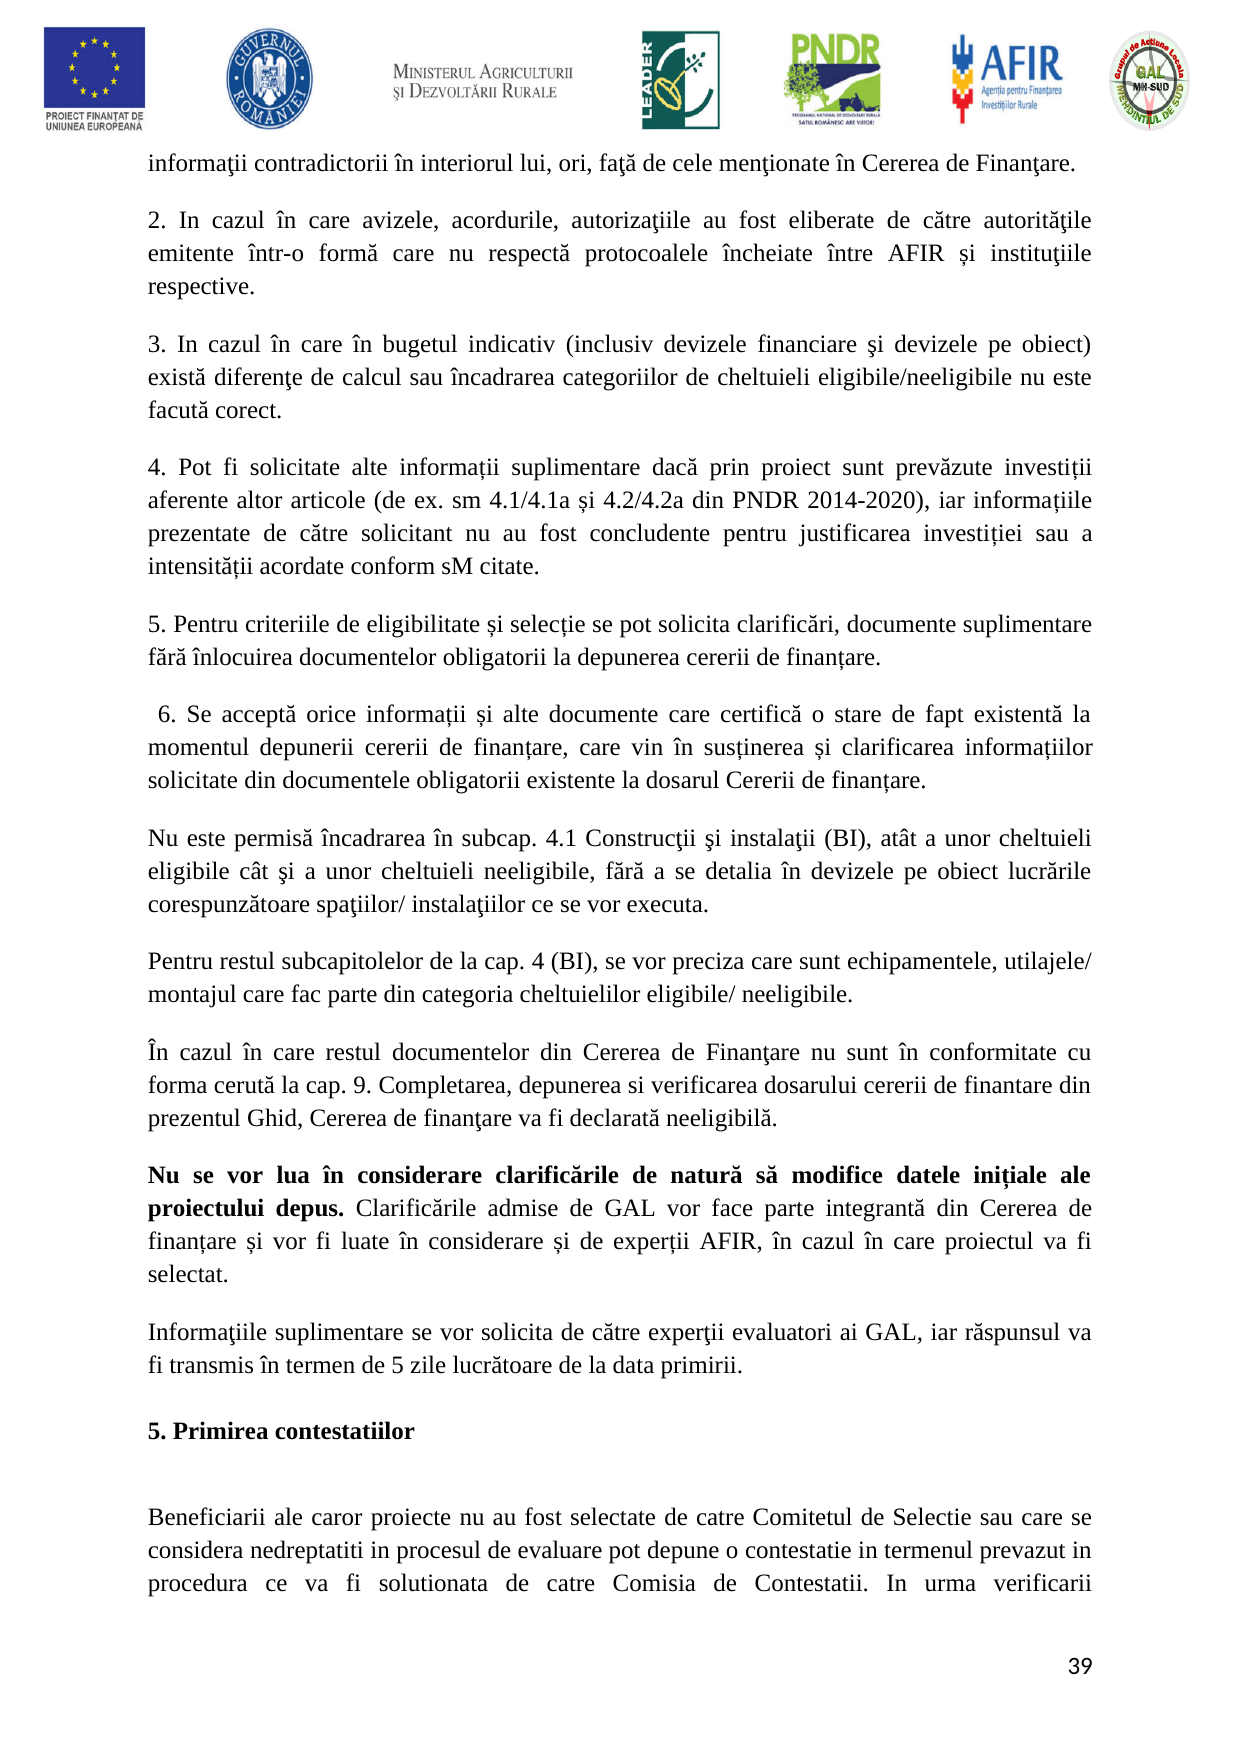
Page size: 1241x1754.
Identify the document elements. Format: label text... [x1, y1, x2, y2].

text 2. In cazul în care avizele, acordurile, autorizaţiile au fost eliberate de către autorităţile emitente într-o formă care nu respectă protocoalele încheiate între AFIR și instituţiile respective. [148, 205, 1093, 300]
picture [15, 19, 1210, 132]
text Pentru restul subcapitolelor de la cap. 4 (BI), se vor preciza care sunt echipamentele, utilajele/ montajul care fac parte din categoria cheltuielilor eligibile/ neeligibile. [148, 946, 1093, 1008]
text Nu este permisă încadrarea în subcap. 4.1 Construcţii şi instalaţii (BI), atât a unor cheltuieli eligibile cât şi a unor cheltuieli neeligibile, fără a se detalia în devizele pe obiect lucrările corespunzătoare spaţiilor/ instalaţiilor ce se vor executa. [148, 823, 1093, 918]
text 3. In cazul în care în bugetul indicativ (inclusiv devizele financiare şi devizele pe obiect) există diferenţe de calcul sau încadrarea categoriilor de cheltuieli eligibile/neeligibile nu este facută corect. [148, 329, 1093, 423]
text În cazul în care restul documentelor din Cererea de Finanţare nu sunt în conformitate cu forma cerută la cap. 9. Completarea, depunerea si verificarea dosarului cererii de finantare din prezentul Ghid, Cererea de finanţare va fi declarată neeligibilă. [148, 1037, 1093, 1132]
text Informaţiile suplimentare se vor solicita de către experţii evaluatori ai GAL, iar răspunsul va fi transmis în termen de 5 zile lucrătoare de la data primirii. [148, 1317, 1093, 1379]
text 5. Primirea contestatiilor [148, 1416, 1093, 1445]
text 4. Pot fi solicitate alte informații suplimentare dacă prin proiect sunt prevăzute investiții aferente altor articole (de ex. sm 4.1/4.1a și 4.2/4.2a din PNDR 2014-2020), iar informațiile prezentate de către solicitant nu au fost concludente pentru justificarea investiției sau a intensității acordate conform sM citate. [148, 452, 1093, 580]
text 5. Pentru criteriile de eligibilitate și selecție se pot solicita clarificări, documente suplimentare fără înlocuirea documentelor obligatorii la depunerea cererii de finanțare. [148, 609, 1093, 671]
text 6. Se acceptă orice informații și alte documente care certifică o stare de fapt existentă la momentul depunerii cererii de finanțare, care vin în susținerea și clarificarea informațiilor solicitate din documentele obligatorii existente la dosarul Cererii de finanțare. [148, 699, 1093, 794]
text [148, 1502, 1093, 1597]
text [148, 148, 1093, 176]
text Nu se vor lua în considerare clarificările de natură să modifice datele inițiale ale proiectului depus. Clarificările admise de GAL vor face parte integrantă din Cererea de finanțare și vor fi luate în considerare și de experții AFIR, în cazul în care proiectul va fi selectat. [148, 1160, 1093, 1288]
